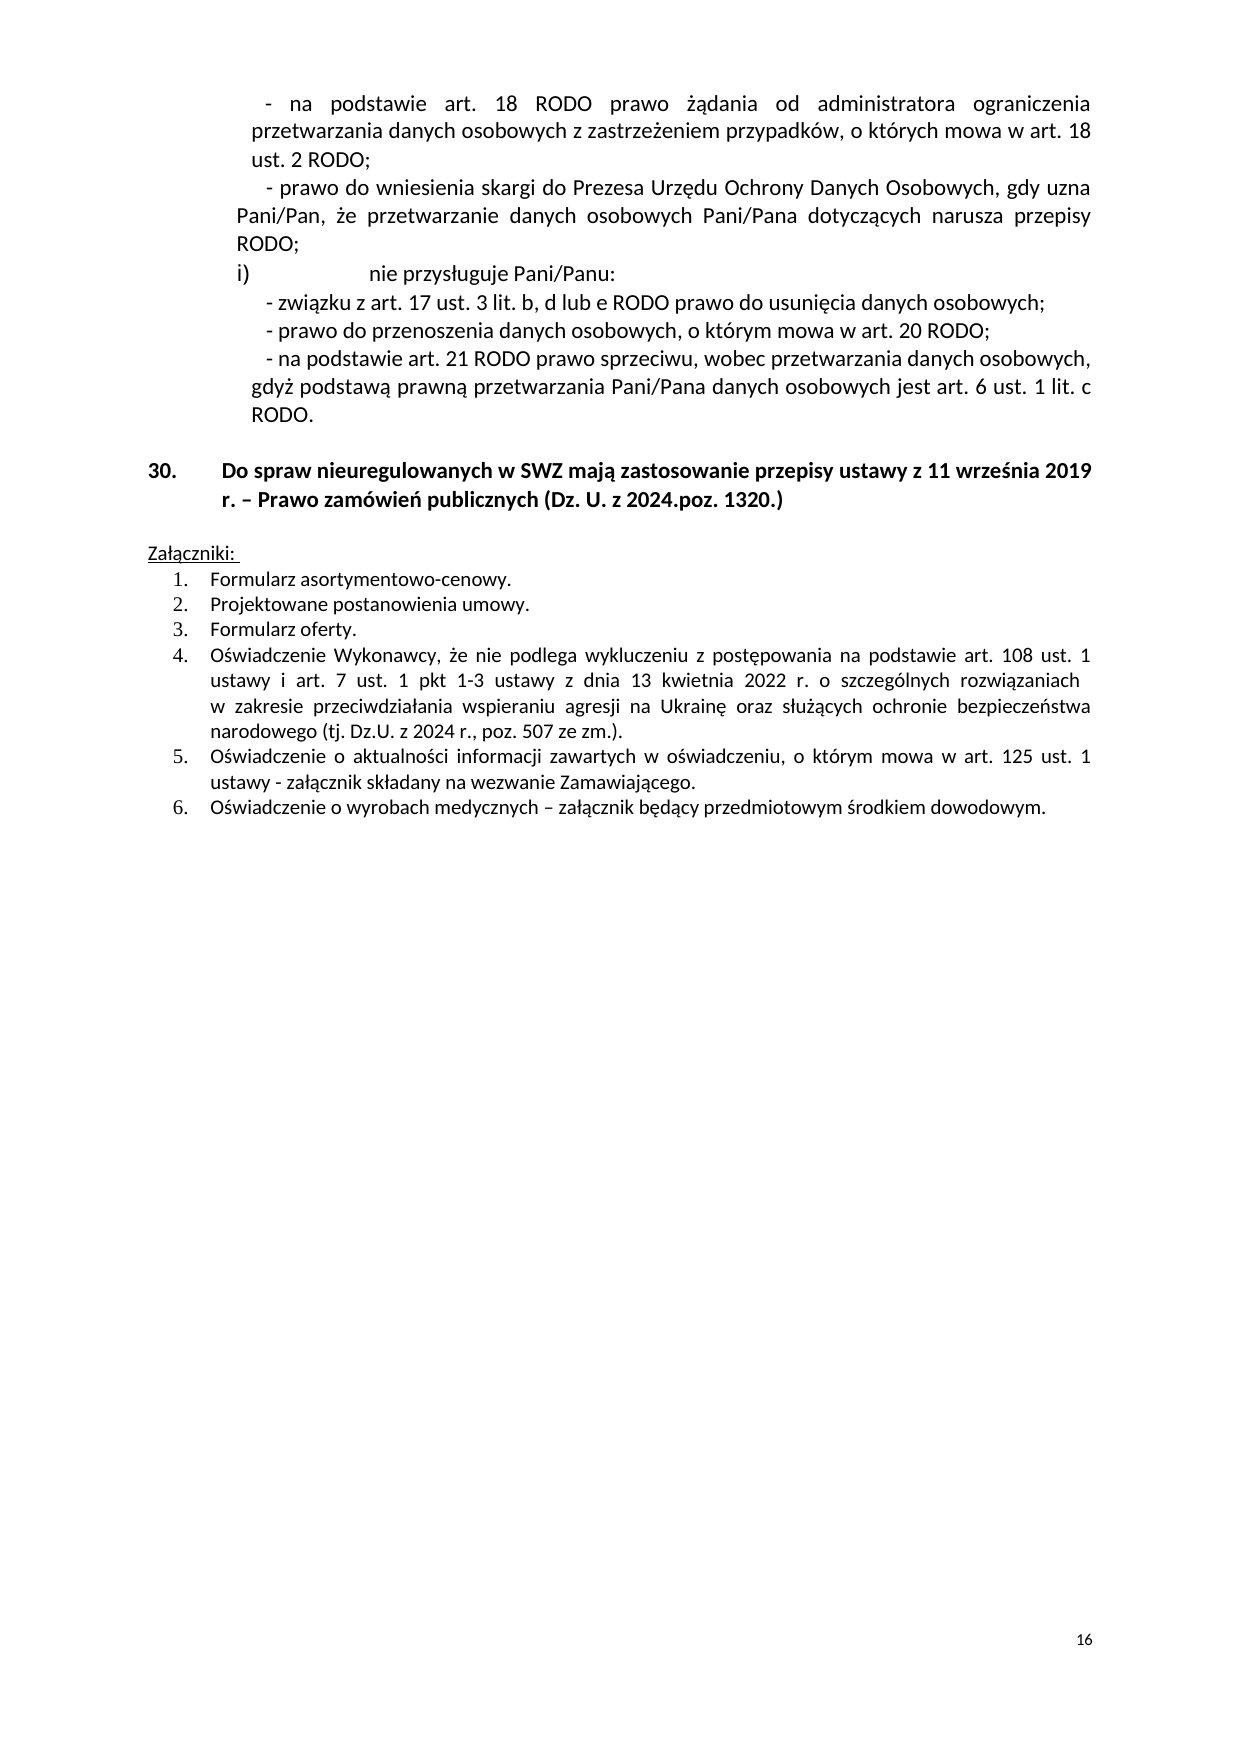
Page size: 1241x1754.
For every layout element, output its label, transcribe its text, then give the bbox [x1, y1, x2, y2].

text - prawo do przenoszenia danych osobowych, o którym mowa w art. 20 RODO; [266, 316, 1092, 344]
text - na podstawie art. 21 RODO prawo sprzeciwu, wobec przetwarzania danych osobowych, gdyż podstawą prawną przetwarzania Pani/Pana danych osobowych jest art. 6 ust. 1 lit. c RODO. [251, 344, 1092, 428]
list Oświadczenie o aktualności informacji zawartych w oświadczeniu, o którym mowa w art. 125 ust. 1 ustawy - załącznik składany na wezwanie Zamawiającego. [173, 744, 1092, 794]
list Oświadczenie Wykonawcy, że nie podlega wykluczeniu z postępowania na podstawie art. 108 ust. 1 ustawy i art. 7 ust. 1 pkt 1-3 ustawy z dnia 13 kwietnia 2022 r. o szczególnych rozwiązaniach w zakresie przeciwdziałania wspieraniu agresji na Ukrainę oraz służących ochronie bezpieczeństwa narodowego (tj. Dz.U. z 2024 r., poz. 507 ze zm.). [173, 642, 1092, 744]
list nie przysługuje Pani/Panu: [222, 257, 1092, 288]
list Do spraw nieuregulowanych w SWZ mają zastosowanie przepisy ustawy z 11 września 2019 r. – Prawo zamówień publicznych (Dz. U. z 2024.poz. 1320.) [148, 456, 1092, 513]
text - prawo do wniesienia skargi do Prezesa Urzędu Ochrony Danych Osobowych, gdy uzna Pani/Pan, że przetwarzanie danych osobowych Pani/Pana dotyczących narusza przepisy RODO; [236, 173, 1092, 257]
list Formularz oferty. [173, 617, 1092, 642]
list Oświadczenie o wyrobach medycznych – załącznik będący przedmiotowym środkiem dowodowym. [173, 794, 1092, 820]
text - na podstawie art. 18 RODO prawo żądania od administratora ograniczenia przetwarzania danych osobowych z zastrzeżeniem przypadków, o których mowa w art. 18 ust. 2 RODO; [251, 89, 1092, 173]
list Projektowane postanowienia umowy. [173, 591, 1092, 617]
text - związku z art. 17 ust. 3 lit. b, d lub e RODO prawo do usunięcia danych osobowych; [266, 288, 1092, 316]
list Formularz asortymentowo-cenowy. [173, 566, 1092, 591]
text Załączniki: [148, 540, 1092, 566]
